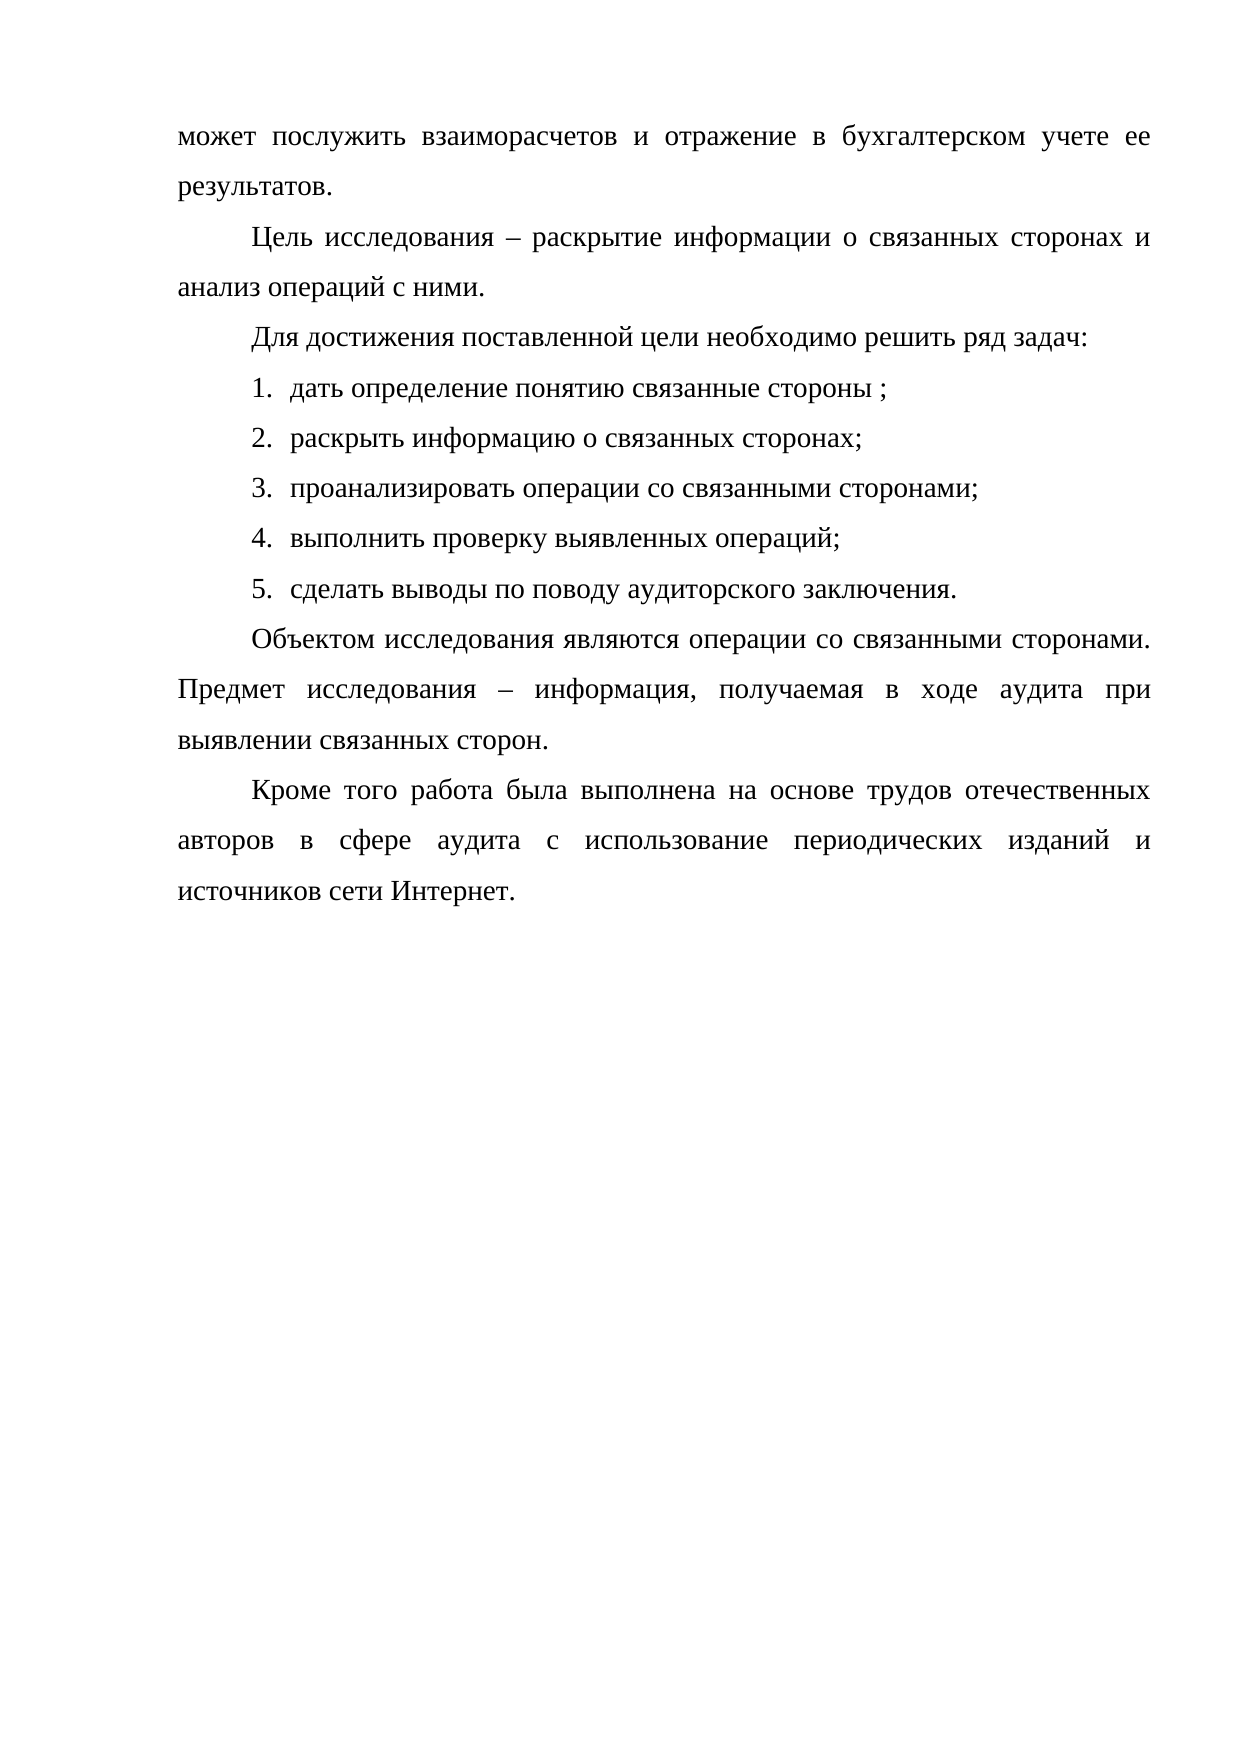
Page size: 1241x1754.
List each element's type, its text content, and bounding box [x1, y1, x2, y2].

list выполнить проверку выявленных операций; [177, 521, 1152, 554]
text Объектом исследования являются операции со связанными сторонами. Предмет исследования – информация, получаемая в ходе аудита при выявлении связанных сторон. [177, 621, 1152, 755]
text Для достижения поставленной цели необходимо решить ряд задач: [177, 319, 1152, 353]
text Кроме того работа была выполнена на основе трудов отечественных авторов в сфере аудита с использование периодических изданий и источников сети Интернет. [177, 772, 1152, 906]
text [177, 118, 1152, 202]
list дать определение понятию связанные стороны ; [177, 370, 1152, 403]
list раскрыть информацию о связанных сторонах; [177, 420, 1152, 453]
list сделать выводы по поводу аудиторского заключения. [177, 571, 1152, 604]
text Цель исследования – раскрытие информации о связанных сторонах и анализ операций с ними. [177, 219, 1152, 303]
list проанализировать операции со связанными сторонами; [177, 470, 1152, 504]
